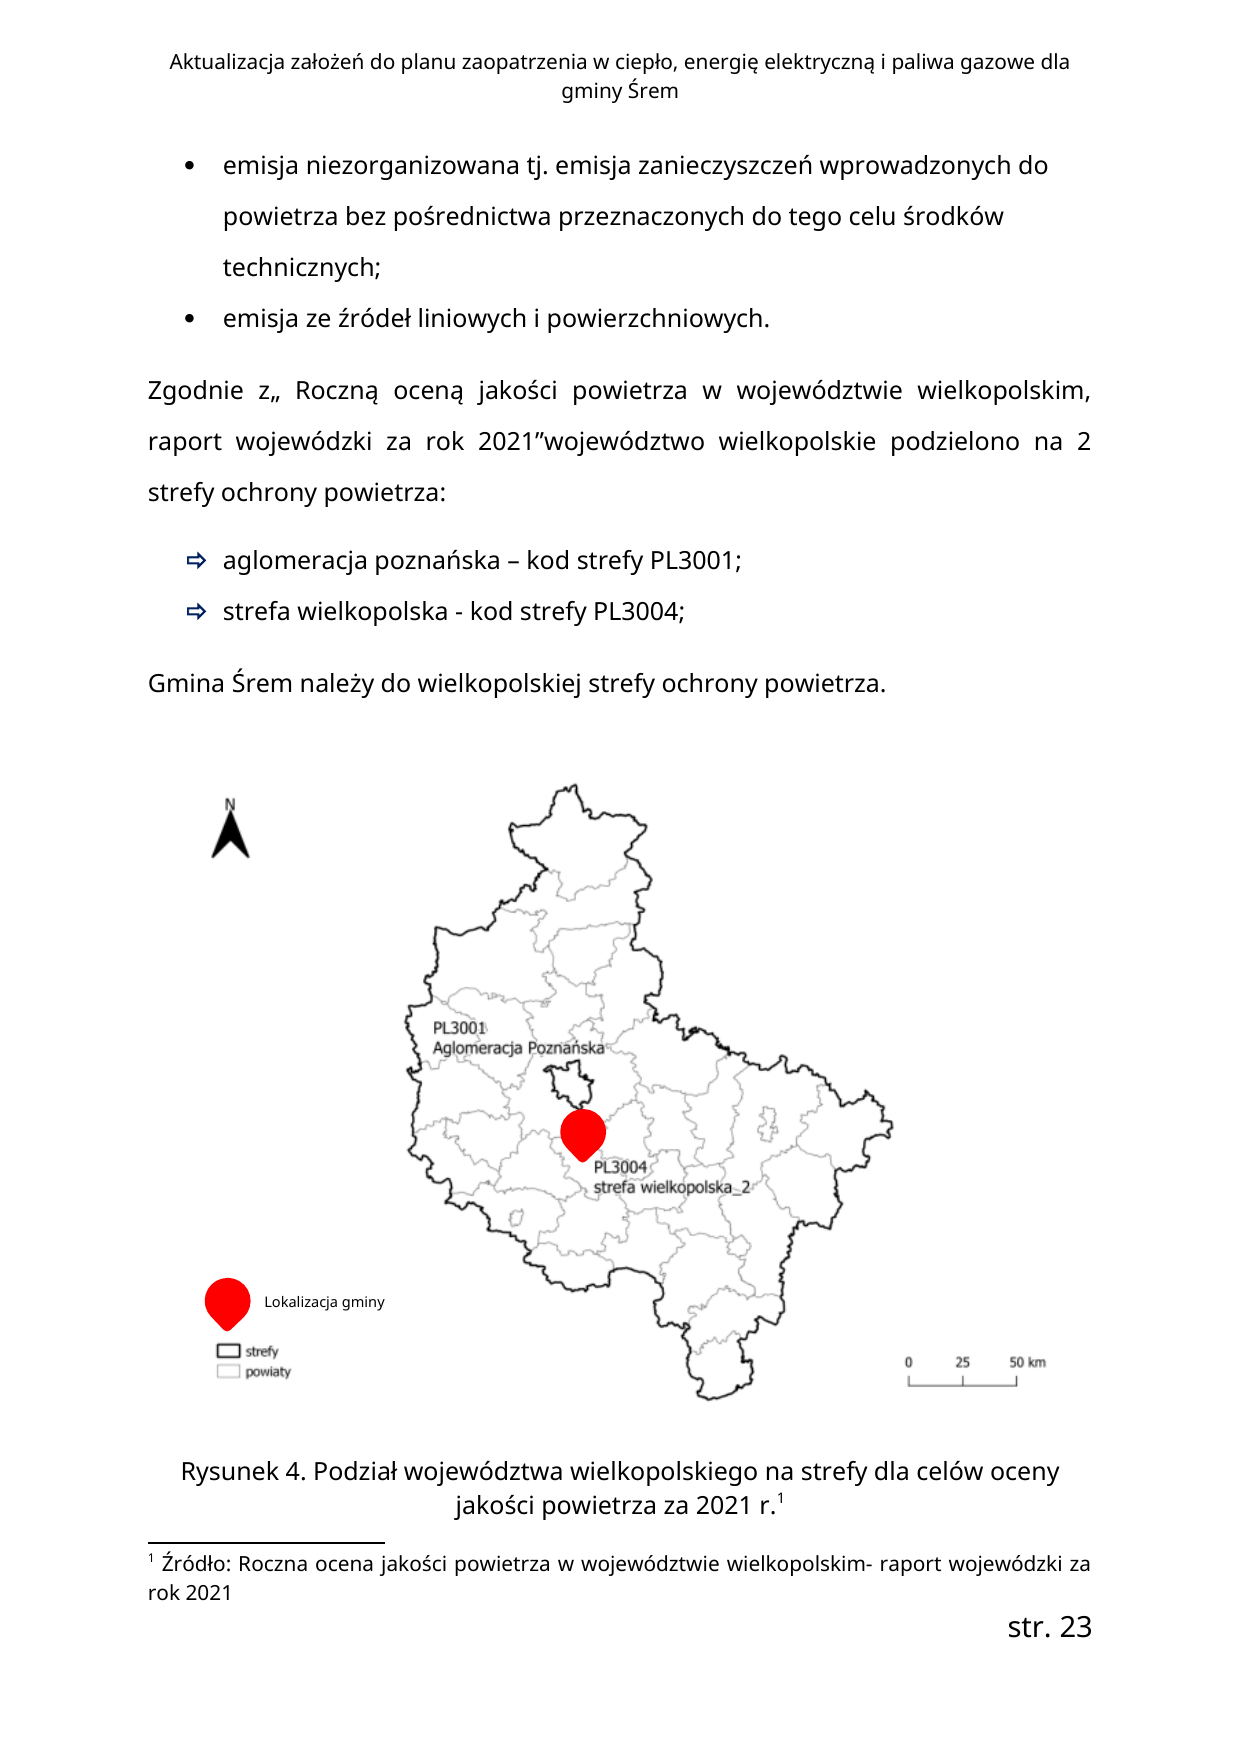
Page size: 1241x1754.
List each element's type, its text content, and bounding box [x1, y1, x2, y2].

list emisja niezorganizowana tj. emisja zanieczyszczeń wprowadzonych do powietrza bez pośrednictwa przeznaczonych do tego celu środków technicznych; [185, 148, 1092, 284]
picture [147, 733, 1093, 1420]
text Rysunek 4. Podział województwa wielkopolskiego na strefy dla celów oceny jakości powietrza za 2021 r. [148, 1453, 1092, 1522]
list emisja ze źródeł liniowych i powierzchniowych. [185, 301, 1092, 335]
list aglomeracja poznańska – kod strefy PL3001; [185, 542, 1092, 577]
text Gmina Śrem należy do wielkopolskiej strefy ochrony powietrza. [148, 665, 1092, 699]
text Zgodnie z„ Roczną oceną jakości powietrza w województwie wielkopolskim, raport wojewódzki za rok 2021”województwo wielkopolskie podzielono na 2 strefy ochrony powietrza: [148, 373, 1092, 509]
list strefa wielkopolska - kod strefy PL3004; [185, 593, 1092, 628]
